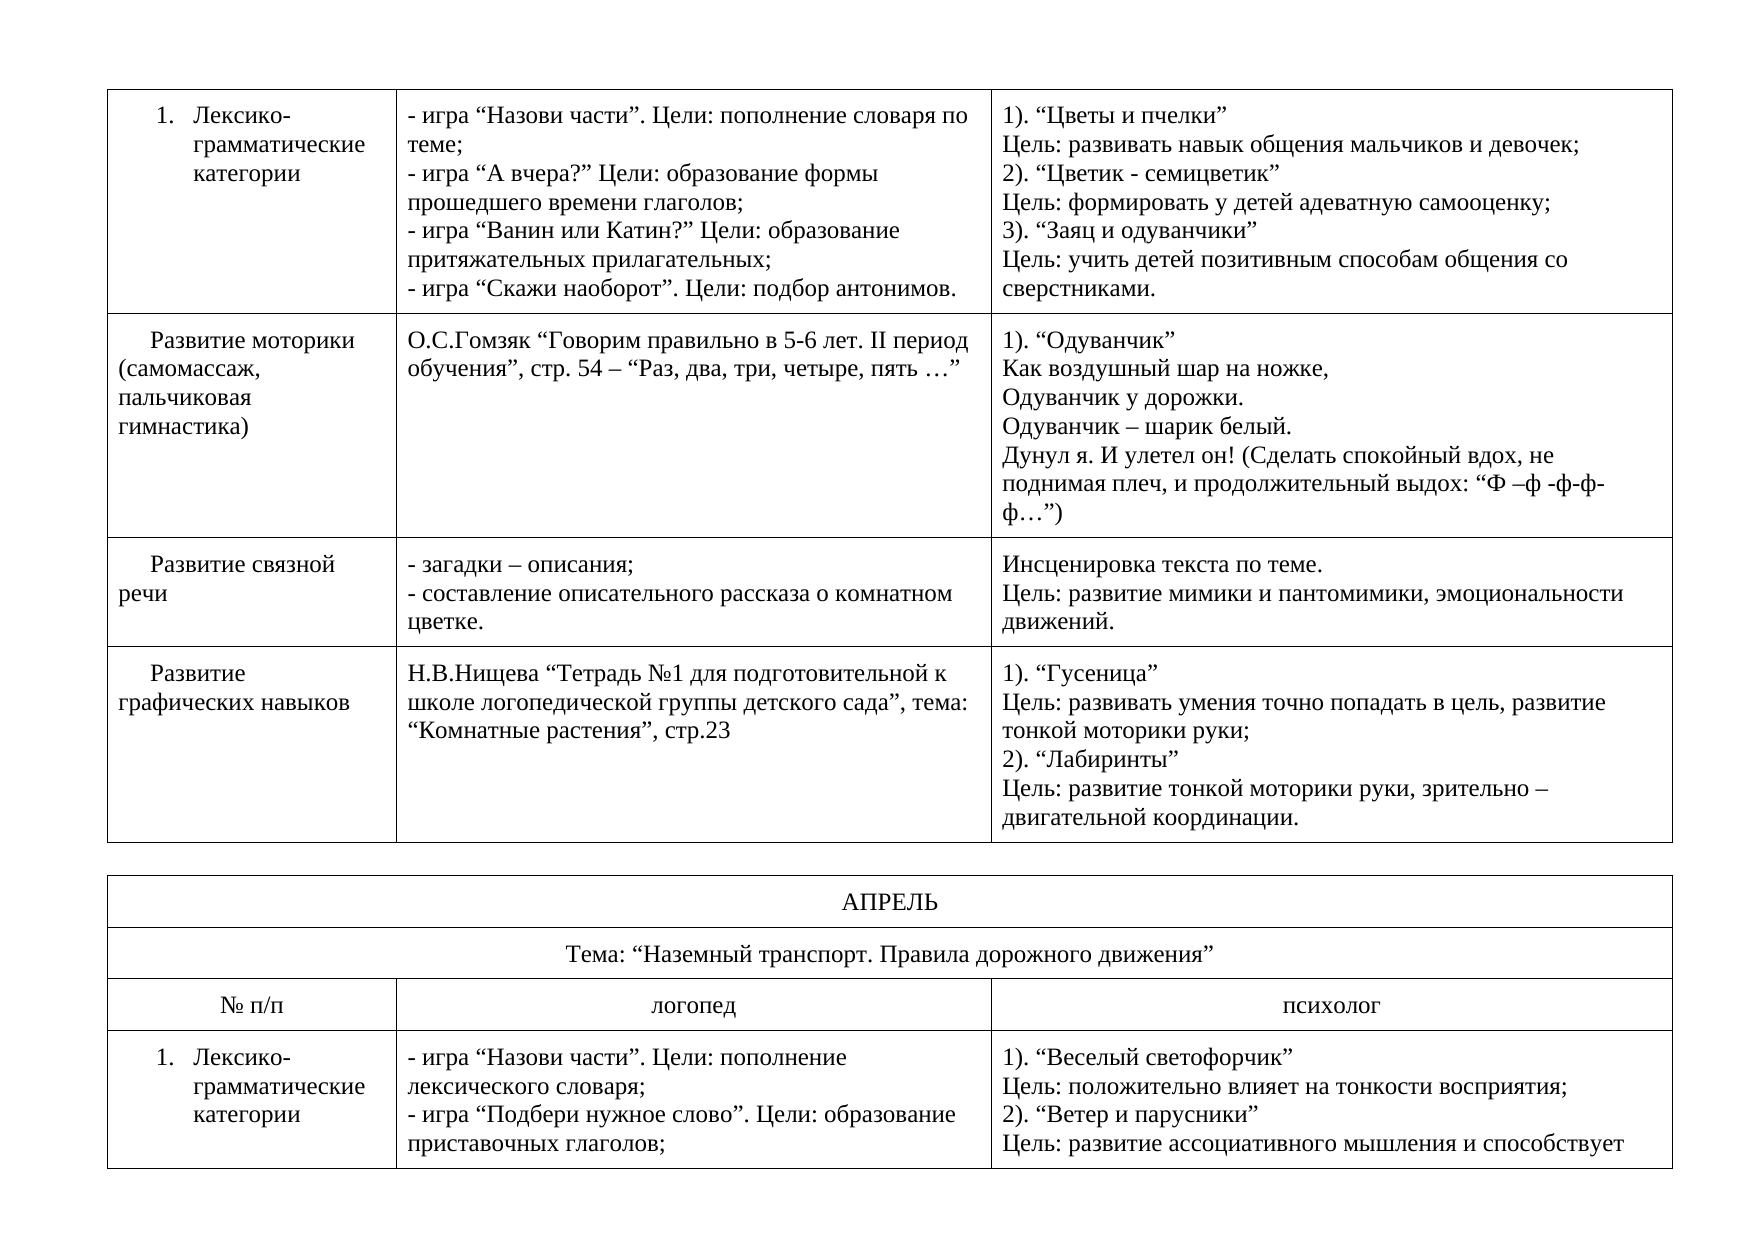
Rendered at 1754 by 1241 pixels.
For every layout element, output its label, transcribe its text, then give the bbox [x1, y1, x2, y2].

table_cell - загадки – описания; - составление описательного рассказа о комнатном цветке. [397, 538, 991, 646]
table_cell - игра “Назови части”. Цели: пополнение словаря по теме; - игра “А вчера?” Цели: образование формы прошедшего времени глаголов; - игра “Ванин или Катин?” Цели: образование притяжательных прилагательных; - игра “Скажи наоборот”. Цели: подбор антонимов. [397, 90, 991, 313]
table_cell психолог [992, 979, 1672, 1030]
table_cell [397, 1031, 991, 1168]
table_cell  Развитие графических навыков [108, 647, 396, 842]
table_cell 1). “Цветы и пчелки” Цель: развивать навык общения мальчиков и девочек; 2). “Цветик - семицветик” Цель: формировать у детей адеватную самооценку; 3). “Заяц и одуванчики” Цель: учить детей позитивным способам общения со сверстниками. [992, 90, 1672, 313]
table_cell  Развитие связной речи [108, 538, 396, 646]
table_header АПРЕЛЬ [108, 876, 1672, 927]
table_cell Лексико-грамматические категории [108, 90, 396, 313]
table_cell 1). “Одуванчик” Как воздушный шар на ножке, Одуванчик у дорожки. Одуванчик – шарик белый. Дунул я. И улетел он! (Сделать спокойный вдох, не поднимая плеч, и продолжительный выдох: “Ф –ф -ф-ф-ф…”) [992, 314, 1672, 537]
table_cell Н.В.Нищева “Тетрадь №1 для подготовительной к школе логопедической группы детского сада”, тема: “Комнатные растения”, стр.23 [397, 647, 991, 842]
table_cell Тема: “Наземный транспорт. Правила дорожного движения” [108, 928, 1672, 978]
table_cell Инсценировка текста по теме. Цель: развитие мимики и пантомимики, эмоциональности движений. [992, 538, 1672, 646]
table_cell № п/п [108, 979, 396, 1030]
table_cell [108, 1031, 396, 1168]
table_cell О.С.Гомзяк “Говорим правильно в 5-6 лет. II период обучения”, стр. 54 – “Раз, два, три, четыре, пять …” [397, 314, 991, 537]
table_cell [992, 1031, 1672, 1168]
table_cell 1). “Гусеница” Цель: развивать умения точно попадать в цель, развитие тонкой моторики руки; 2). “Лабиринты” Цель: развитие тонкой моторики руки, зрительно – двигательной координации. [992, 647, 1672, 842]
table_cell логопед [397, 979, 991, 1030]
table_cell  Развитие моторики (самомассаж, пальчиковая гимнастика) [108, 314, 396, 537]
